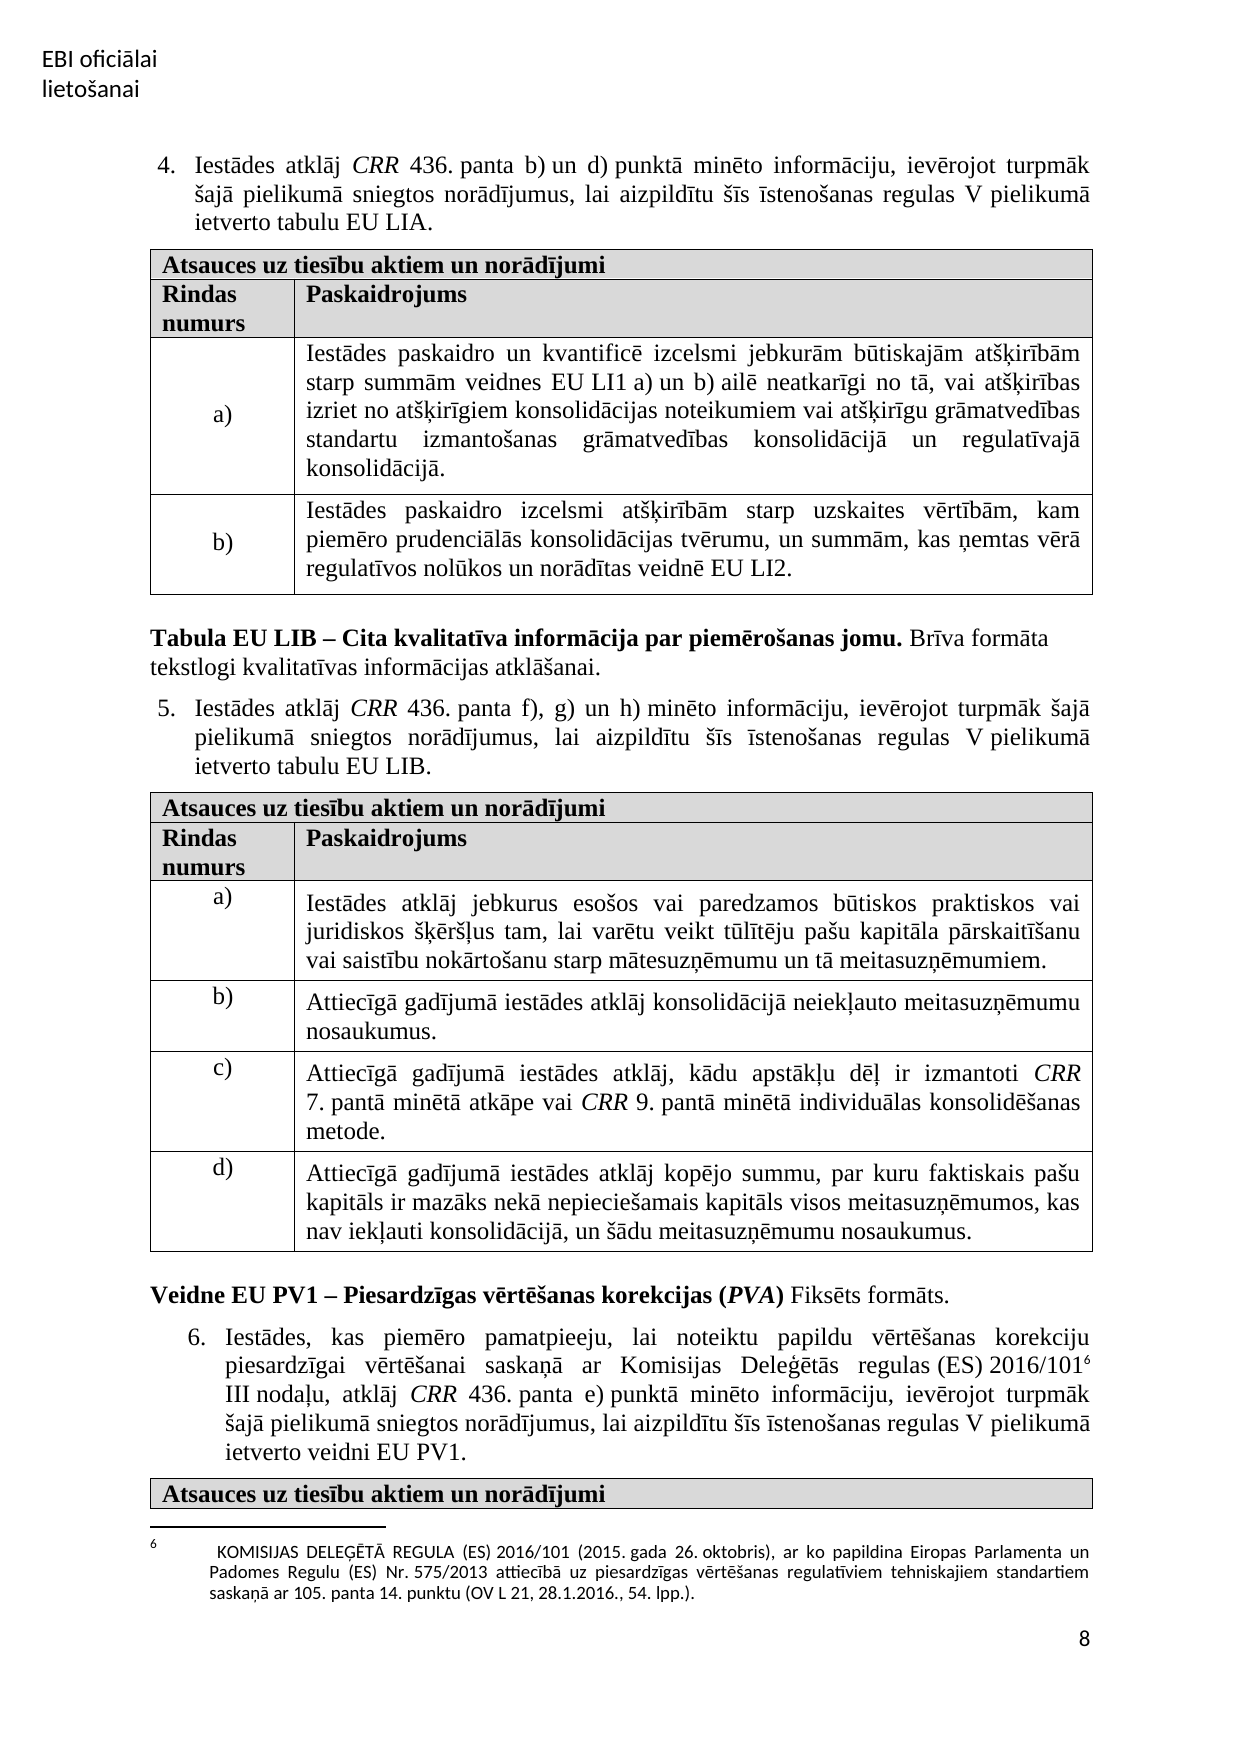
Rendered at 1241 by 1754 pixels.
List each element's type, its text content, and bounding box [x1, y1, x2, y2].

table_cell Paskaidrojums [295, 280, 1092, 337]
table_cell c) [151, 1052, 294, 1151]
table_cell Rindas numurs [151, 280, 294, 337]
table_cell Attiecīgā gadījumā iestādes atklāj konsolidācijā neiekļauto meitasuzņēmumu nosaukumus. [295, 981, 1092, 1051]
text Veidne EU PV1 – Piesardzīgas vērtēšanas korekcijas (PVA) Fiksēts formāts. [150, 1281, 1090, 1309]
table_cell a) [151, 881, 294, 980]
table_cell Attiecīgā gadījumā iestādes atklāj, kādu apstākļu dēļ ir izmantoti CRR 7. pantā minētā atkāpe vai CRR 9. pantā minētā individuālas konsolidēšanas metode. [295, 1052, 1092, 1151]
table_cell Rindas numurs [151, 823, 294, 880]
table_cell b) [151, 981, 294, 1051]
text Tabula EU LIB – Cita kvalitatīva informācija par piemērošanas jomu. Brīva formāta tekstlogi kvalitatīvas informācijas atklāšanai. [150, 623, 1090, 681]
table_cell b) [151, 495, 294, 594]
table_header Atsauces uz tiesību aktiem un norādījumi [151, 793, 1092, 822]
list Iestādes atklāj CRR 436. panta f), g) un h) minēto informāciju, ievērojot turpmāk šajā pielikumā sniegtos norādījumus, lai aizpildītu šīs īstenošanas regulas V pielikumā ietverto tabulu EU LIB. [157, 693, 1090, 779]
table_header Atsauces uz tiesību aktiem un norādījumi [151, 250, 1092, 278]
table_cell Iestādes atklāj jebkurus esošos vai paredzamos būtiskos praktiskos vai juridiskos šķēršļus tam, lai varētu veikt tūlītēju pašu kapitāla pārskaitīšanu vai saistību nokārtošanu starp mātesuzņēmumu un tā meitasuzņēmumiem. [295, 881, 1092, 980]
table_cell Iestādes paskaidro un kvantificē izcelsmi jebkurām būtiskajām atšķirībām starp summām veidnes EU LI1 a) un b) ailē neatkarīgi no tā, vai atšķirības izriet no atšķirīgiem konsolidācijas noteikumiem vai atšķirīgu grāmatvedības standartu izmantošanas grāmatvedības konsolidācijā un regulatīvajā konsolidācijā. [295, 338, 1092, 494]
table_cell Attiecīgā gadījumā iestādes atklāj kopējo summu, par kuru faktiskais pašu kapitāls ir mazāks nekā nepieciešamais kapitāls visos meitasuzņēmumos, kas nav iekļauti konsolidācijā, un šādu meitasuzņēmumu nosaukumus. [295, 1152, 1092, 1251]
table_cell d) [151, 1152, 294, 1251]
list Iestādes, kas piemēro pamatpieeju, lai noteiktu papildu vērtēšanas korekciju piesardzīgai vērtēšanai saskaņā ar Komisijas Deleģētās regulas (ES) 2016/101 III nodaļu, atklāj CRR 436. panta e) punktā minēto informāciju, ievērojot turpmāk šajā pielikumā sniegtos norādījumus, lai aizpildītu šīs īstenošanas regulas V pielikumā ietverto veidni EU PV1. [187, 1322, 1090, 1466]
table_cell Paskaidrojums [295, 823, 1092, 880]
table_cell Iestādes paskaidro izcelsmi atšķirībām starp uzskaites vērtībām, kam piemēro prudenciālās konsolidācijas tvērumu, un summām, kas ņemtas vērā regulatīvos nolūkos un norādītas veidnē EU LI2. [295, 495, 1092, 594]
table_header Atsauces uz tiesību aktiem un norādījumi [151, 1479, 1092, 1508]
table_cell a) [151, 338, 294, 494]
list Iestādes atklāj CRR 436. panta b) un d) punktā minēto informāciju, ievērojot turpmāk šajā pielikumā sniegtos norādījumus, lai aizpildītu šīs īstenošanas regulas V pielikumā ietverto tabulu EU LIA. [157, 150, 1090, 236]
